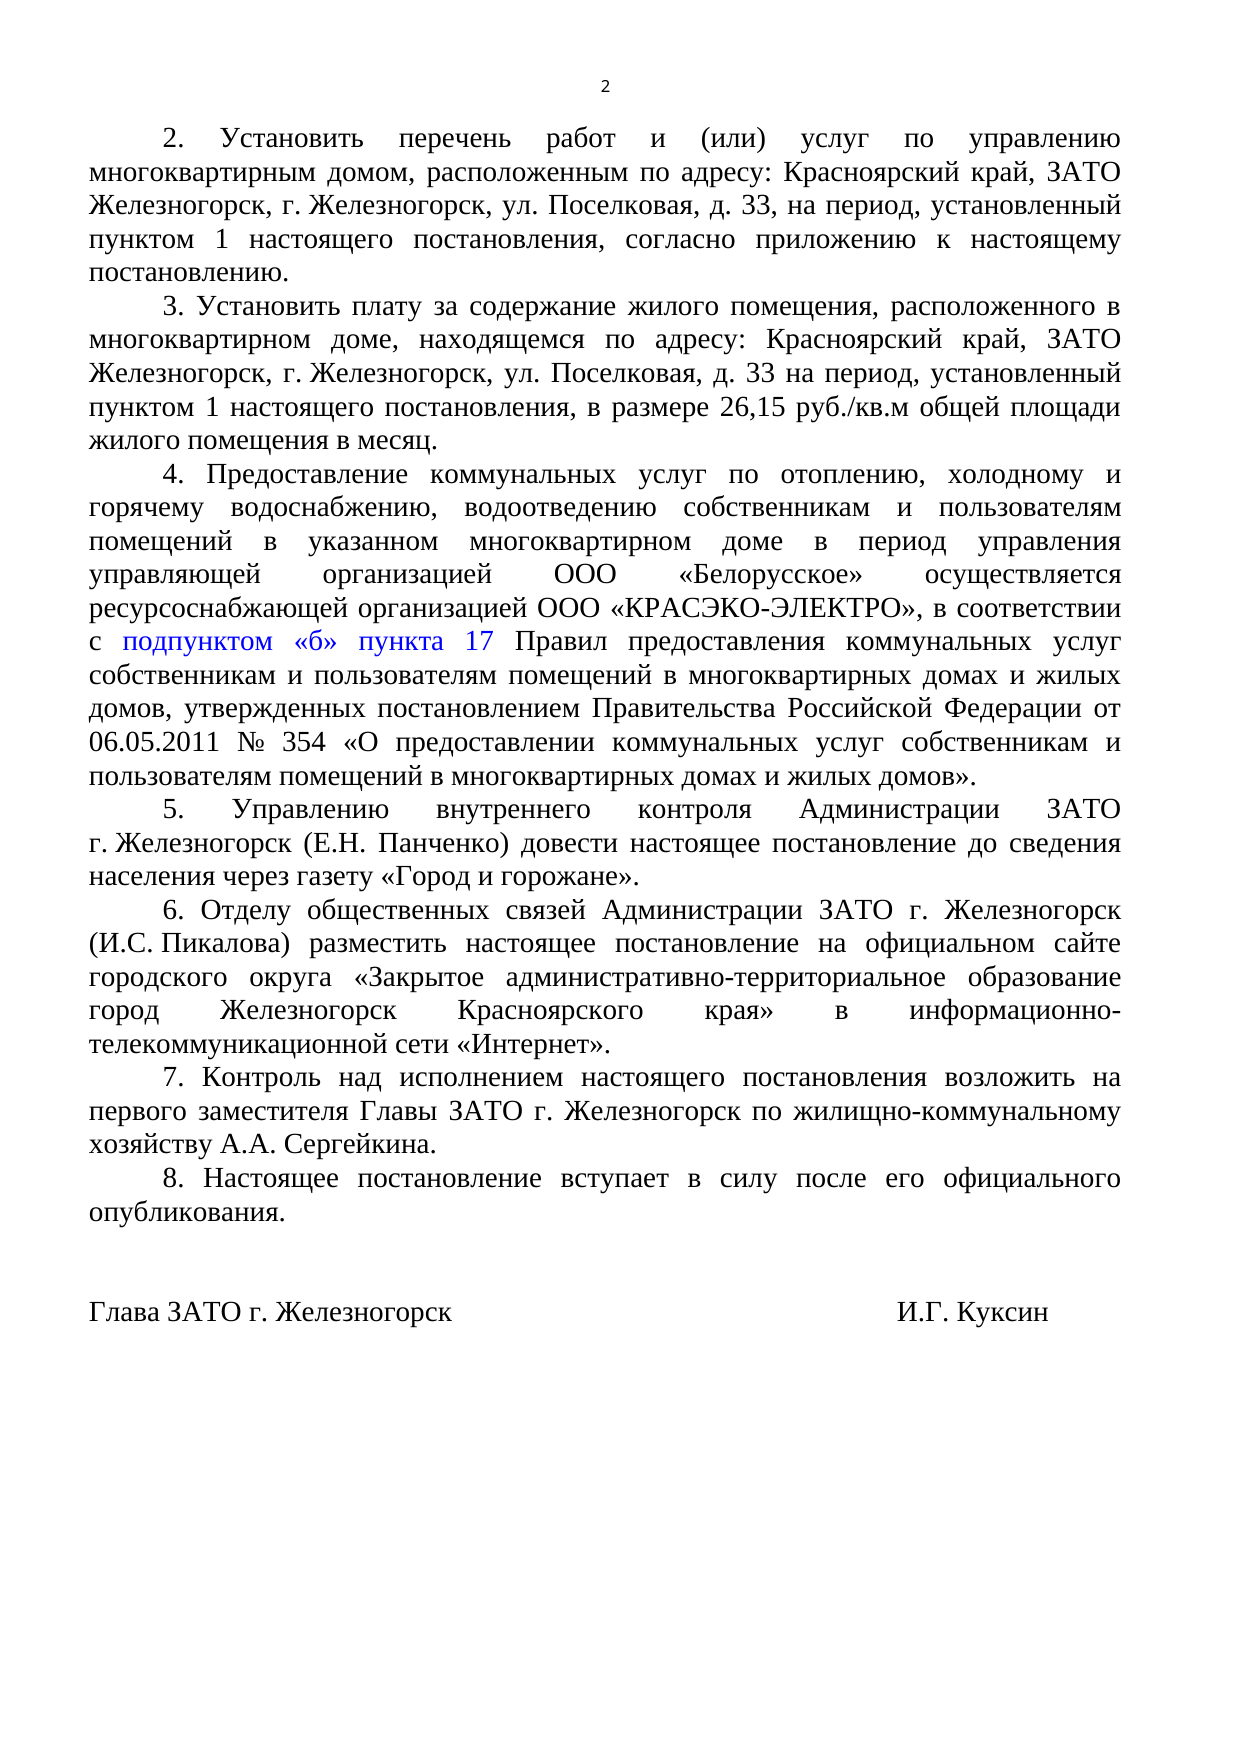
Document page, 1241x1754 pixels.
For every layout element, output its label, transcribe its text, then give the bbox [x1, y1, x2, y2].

text 6. Отделу общественных связей Администрации ЗАТО г. Железногорск (И.С. Пикалова) разместить настоящее постановление на официальном сайте городского округа «Закрытое административно-территориальное образование город Железногорск Красноярского края» в информационно-телекоммуникационной сети «Интернет». [89, 892, 1122, 1059]
text 7. Контроль над исполнением настоящего постановления возложить на первого заместителя Главы ЗАТО г. Железногорск по жилищно-коммунальному хозяйству А.А. Сергейкина. [89, 1059, 1122, 1160]
text 3. Установить плату за содержание жилого помещения, расположенного в многоквартирном доме, находящемся по адресу: Красноярский край, ЗАТО Железногорск, г. Железногорск, ул. Поселковая, д. 33 на период, установленный пунктом 1 настоящего постановления, в размере 26,15 руб./кв.м общей площади жилого помещения в месяц. [89, 288, 1122, 456]
text Глава ЗАТО г. Железногорск И.Г. Куксин [89, 1294, 1122, 1328]
text 4. Предоставление коммунальных услуг по отоплению, холодному и горячему водоснабжению, водоотведению собственникам и пользователям помещений в указанном многоквартирном доме в период управления управляющей организацией ООО «Белорусское» осуществляется ресурсоснабжающей организацией ООО «КРАСЭКО-ЭЛЕКТРО», в соответствии с подпунктом «б» пункта 17 Правил предоставления коммунальных услуг собственникам и пользователям помещений в многоквартирных домах и жилых домов, утвержденных постановлением Правительства Российской Федерации от 06.05.2011 № 354 «О предоставлении коммунальных услуг собственникам и пользователям помещений в многоквартирных домах и жилых домов». [89, 456, 1122, 791]
text 8. Настоящее постановление вступает в силу после его официального опубликования. [89, 1160, 1122, 1227]
title 2. Установить перечень работ и (или) услуг по управлению многоквартирным домом, расположенным по адресу: Красноярский край, ЗАТО Железногорск, г. Железногорск, ул. Поселковая, д. 33, на период, установленный пунктом 1 настоящего постановления, согласно приложению к настоящему постановлению. [89, 120, 1122, 288]
title 5. Управлению внутреннего контроля Администрации ЗАТО г. Железногорск (Е.Н. Панченко) довести настоящее постановление до сведения населения через газету «Город и горожане». [89, 791, 1122, 892]
